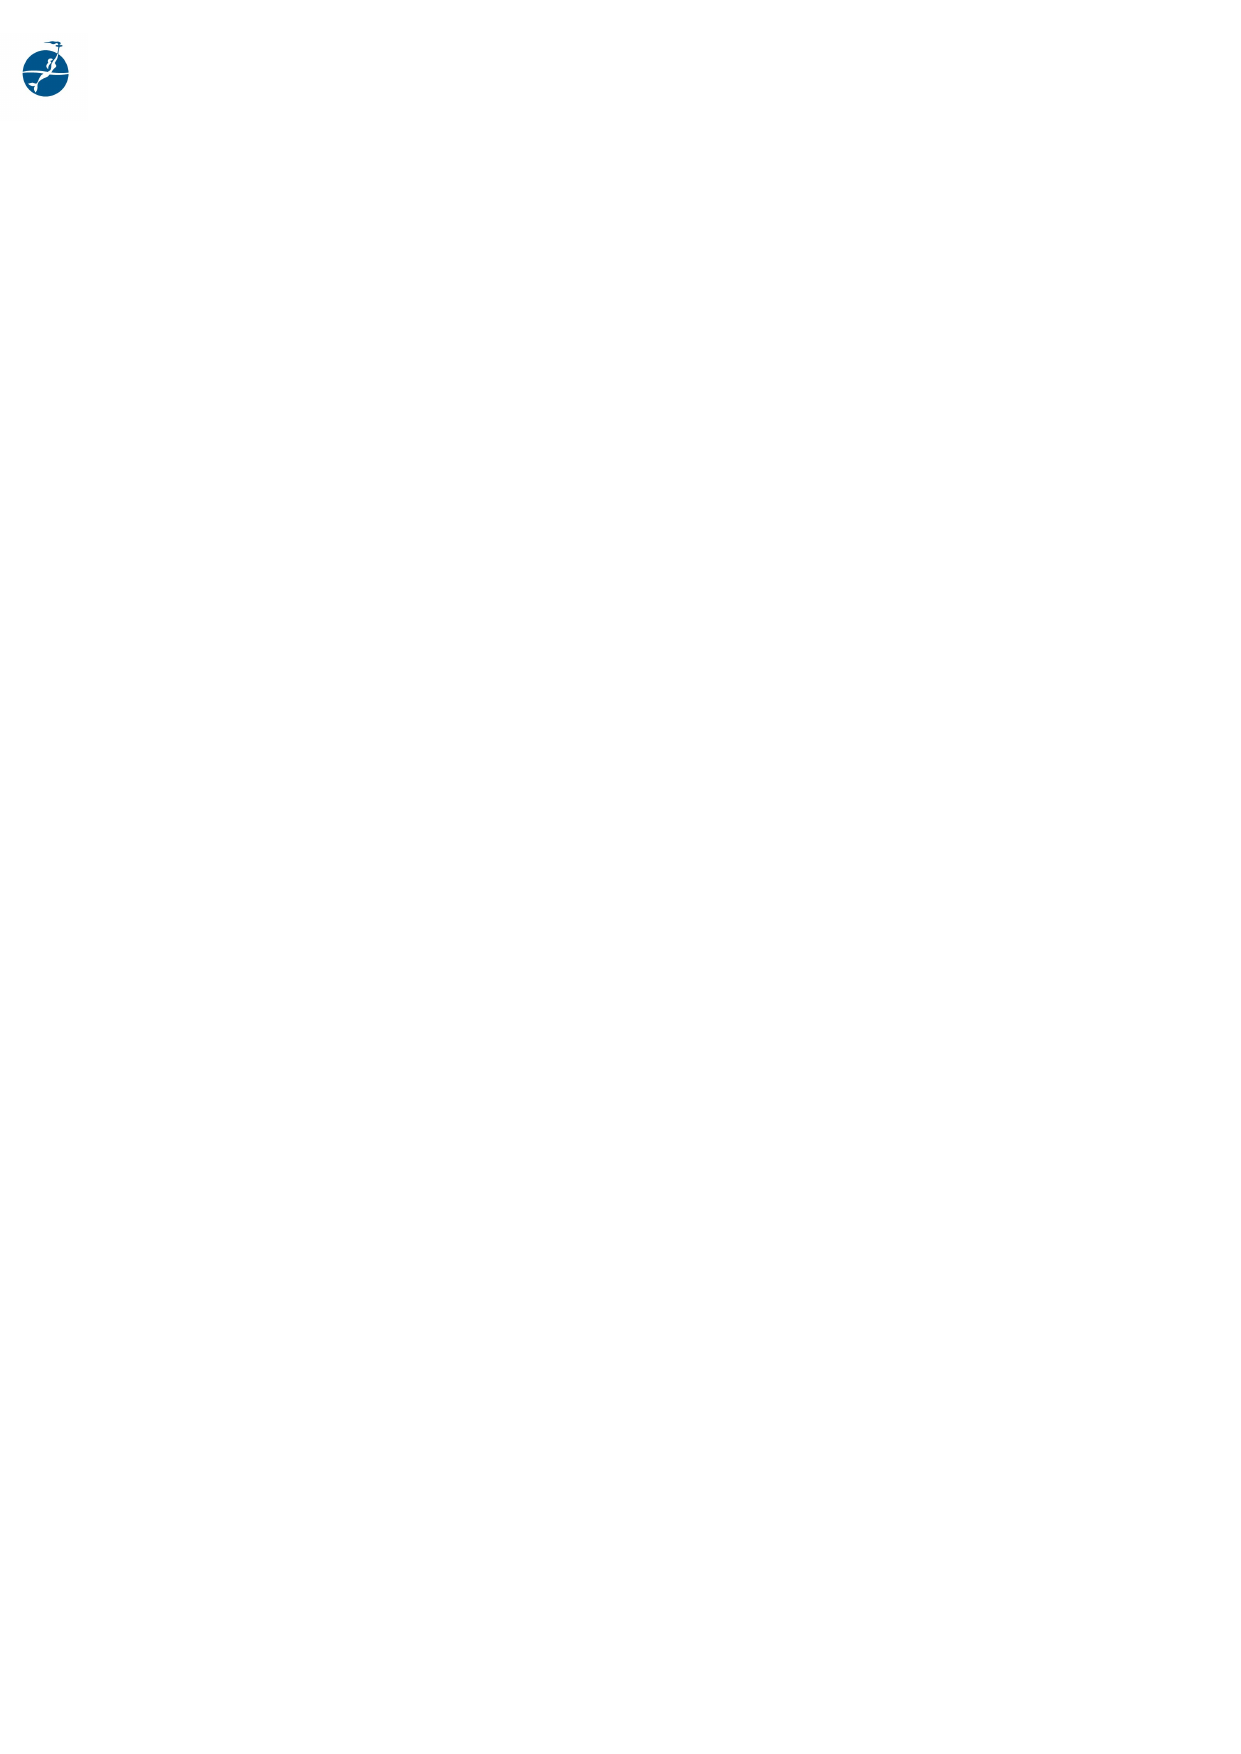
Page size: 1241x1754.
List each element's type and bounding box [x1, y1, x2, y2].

picture [0, 33, 88, 121]
